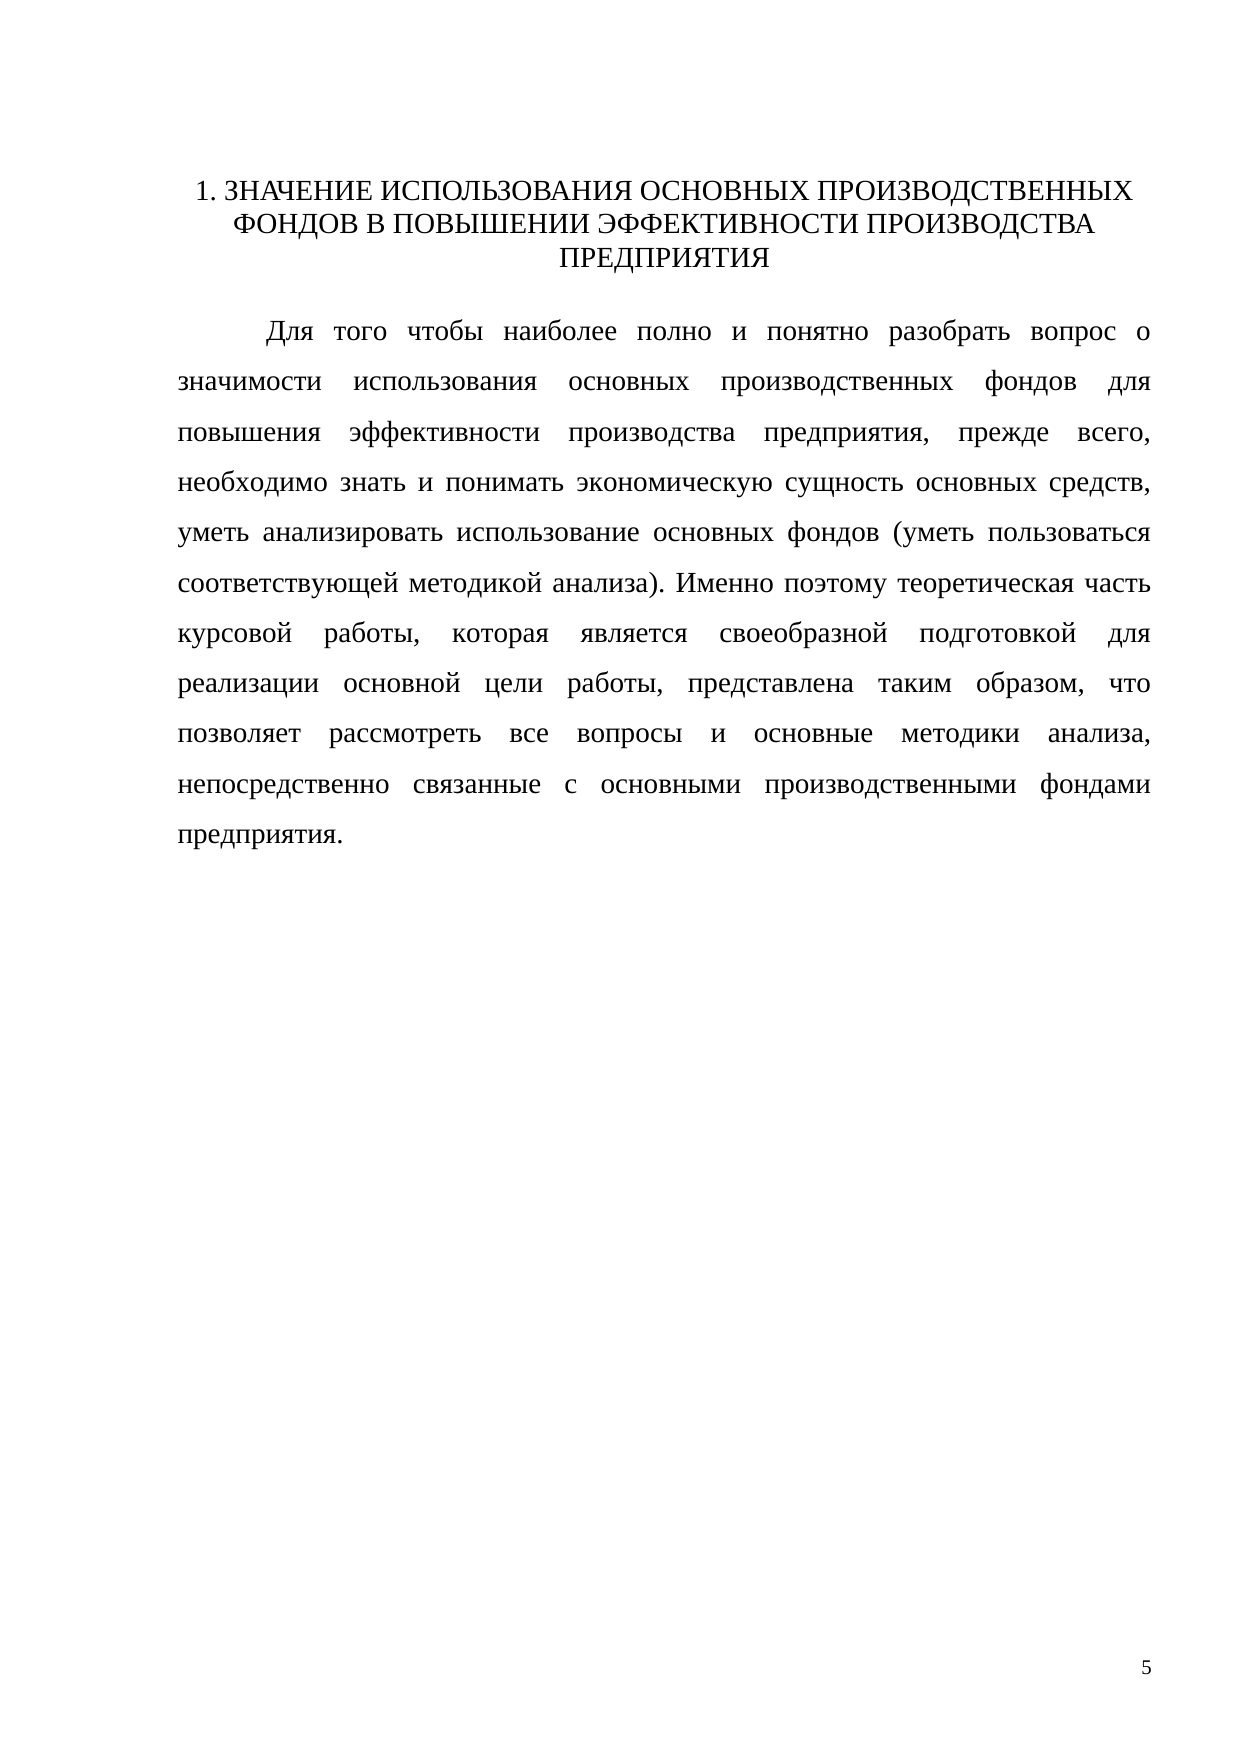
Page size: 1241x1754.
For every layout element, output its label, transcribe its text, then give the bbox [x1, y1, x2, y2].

text Для того чтобы наиболее полно и понятно разобрать вопрос о значимости использования основных производственных фондов для повышения эффективности производства предприятия, прежде всего, необходимо знать и понимать экономическую сущность основных средств, уметь анализировать использование основных фондов (уметь пользоваться соответствующей методикой анализа). Именно поэтому теоретическая часть курсовой работы, которая является своеобразной подготовкой для реализации основной цели работы, представлена таким образом, что позволяет рассмотреть все вопросы и основные методики анализа, непосредственно связанные с основными производственными фондами предприятия. [177, 313, 1152, 850]
subtitle 1. ЗНАЧЕНИЕ ИСПОЛЬЗОВАНИЯ ОСНОВНЫХ ПРОИЗВОДСТВЕННЫХ ФОНДОВ В ПОВЫШЕНИИ ЭФФЕКТИВНОСТИ ПРОИЗВОДСТВА ПРЕДПРИЯТИЯ [177, 173, 1152, 273]
